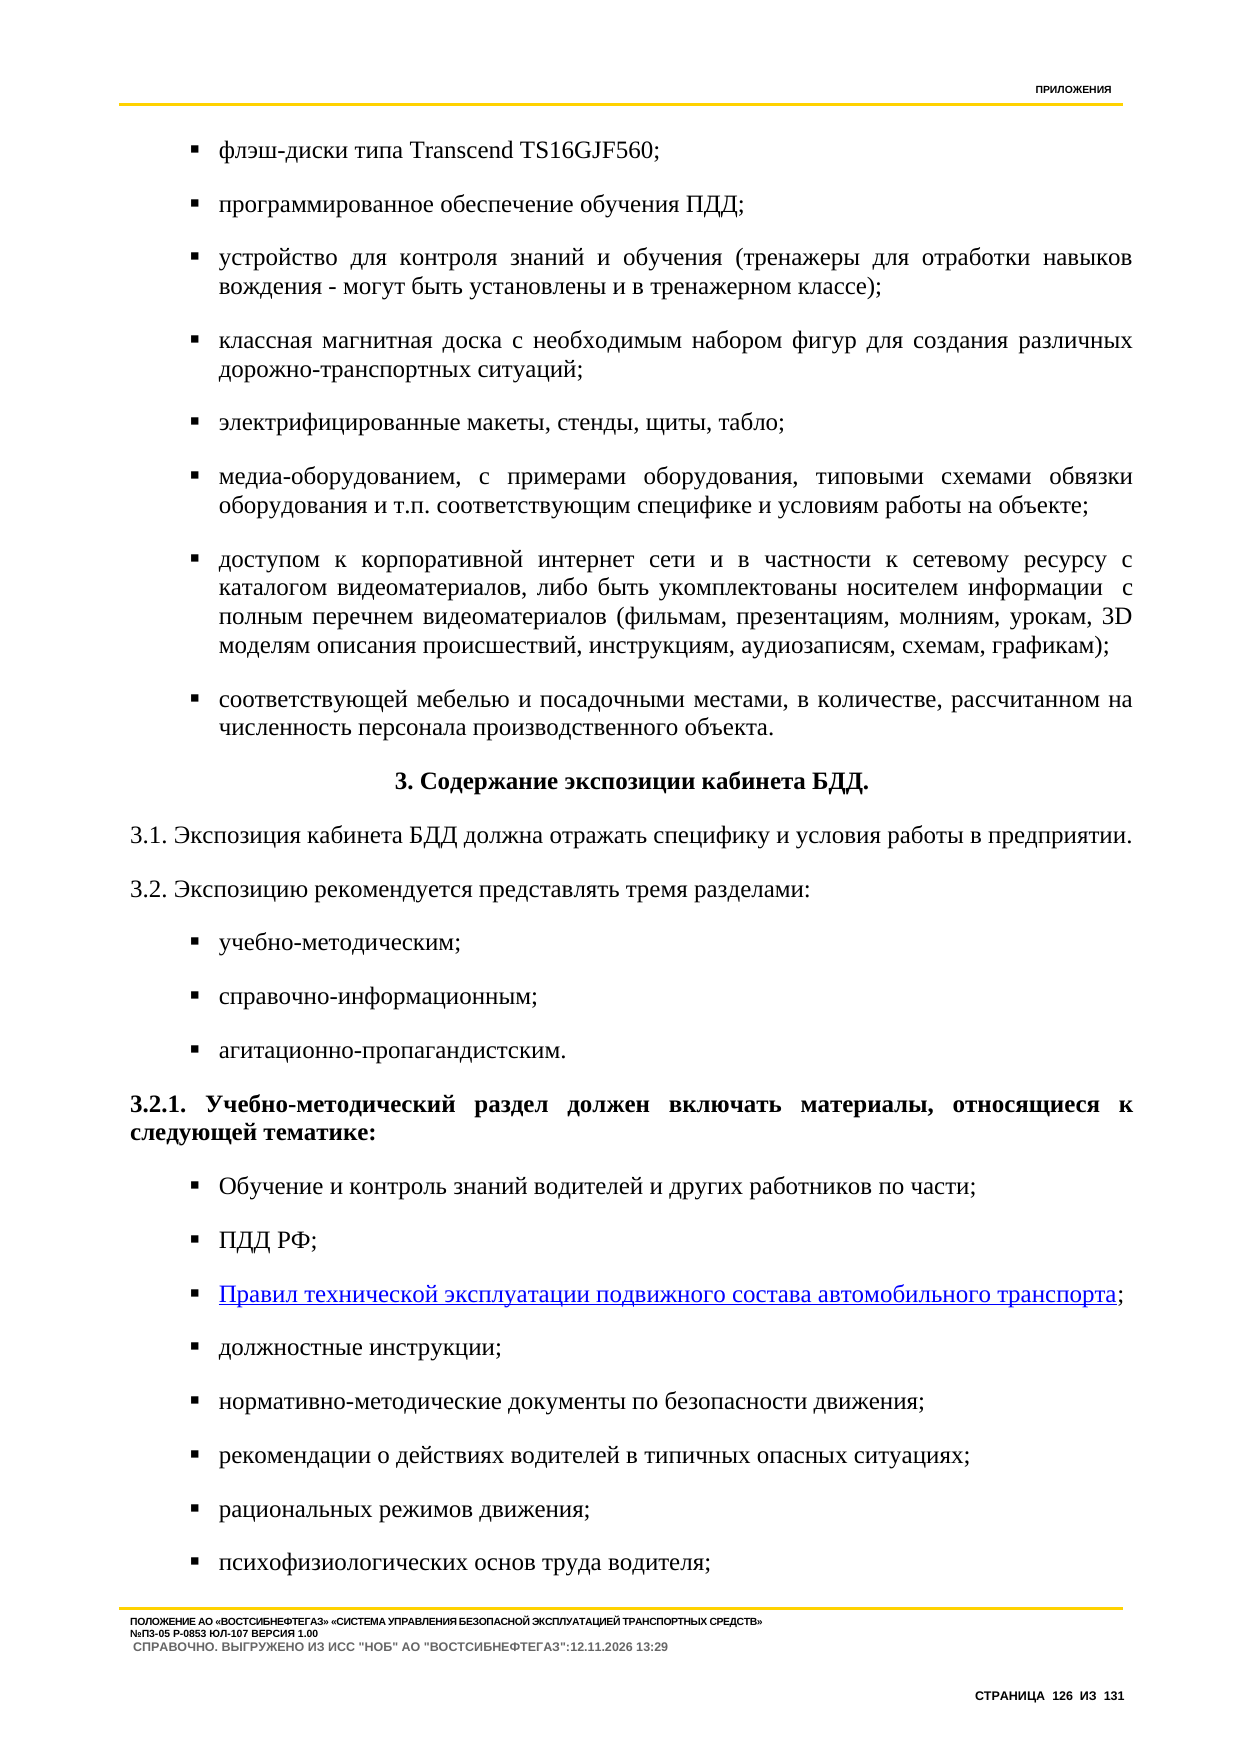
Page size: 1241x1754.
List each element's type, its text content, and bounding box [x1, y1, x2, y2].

list Обучение и контроль знаний водителей и других работников по части; [189, 1171, 1134, 1200]
text 3.2. Экспозицию рекомендуется представлять тремя разделами: [130, 874, 1134, 902]
text 3.1. Экспозиция кабинета БДД должна отражать специфику и условия работы в предприятии. [130, 820, 1134, 849]
list медиа-оборудованием, с примерами оборудования, типовыми схемами обвязки оборудования и т.п. соответствующим специфике и условиям работы на объекте; [189, 461, 1134, 519]
list доступом к корпоративной интернет сети и в частности к сетевому ресурсу с каталогом видеоматериалов, либо быть укомплектованы носителем информации с полным перечнем видеоматериалов (фильмам, презентациям, молниям, урокам, 3D моделям описания происшествий, инструкциям, аудиозаписям, схемам, графикам); [189, 544, 1134, 659]
list нормативно-методические документы по безопасности движения; [189, 1386, 1134, 1415]
list Правил технической эксплуатации подвижного состава автомобильного транспорта; [189, 1279, 1134, 1307]
text 3.2.1. Учебно-методический раздел должен включать материалы, относящиеся к следующей тематике: [130, 1089, 1134, 1146]
list должностные инструкции; [189, 1332, 1134, 1361]
text 3. Содержание экспозиции кабинета БДД. [130, 766, 1134, 795]
list электрифицированные макеты, стенды, щиты, табло; [189, 407, 1134, 436]
list психофизиологических основ труда водителя; [189, 1547, 1134, 1576]
list флэш-диски типа Transcend TS16GJF560; [189, 135, 1134, 164]
list справочно-информационным; [189, 981, 1134, 1010]
list классная магнитная доска с необходимым набором фигур для создания различных дорожно-транспортных ситуаций; [189, 325, 1134, 382]
list агитационно-пропагандистским. [189, 1035, 1134, 1064]
list устройство для контроля знаний и обучения (тренажеры для отработки навыков вождения - могут быть установлены и в тренажерном классе); [189, 242, 1134, 300]
list программированное обеспечение обучения ПДД; [189, 189, 1134, 217]
list рекомендации о действиях водителей в типичных опасных ситуациях; [189, 1440, 1134, 1469]
list учебно-методическим; [189, 927, 1134, 956]
list ПДД РФ; [189, 1225, 1134, 1254]
list соответствующей мебелью и посадочными местами, в количестве, рассчитанном на численность персонала производственного объекта. [189, 684, 1134, 741]
list рациональных режимов движения; [189, 1494, 1134, 1522]
